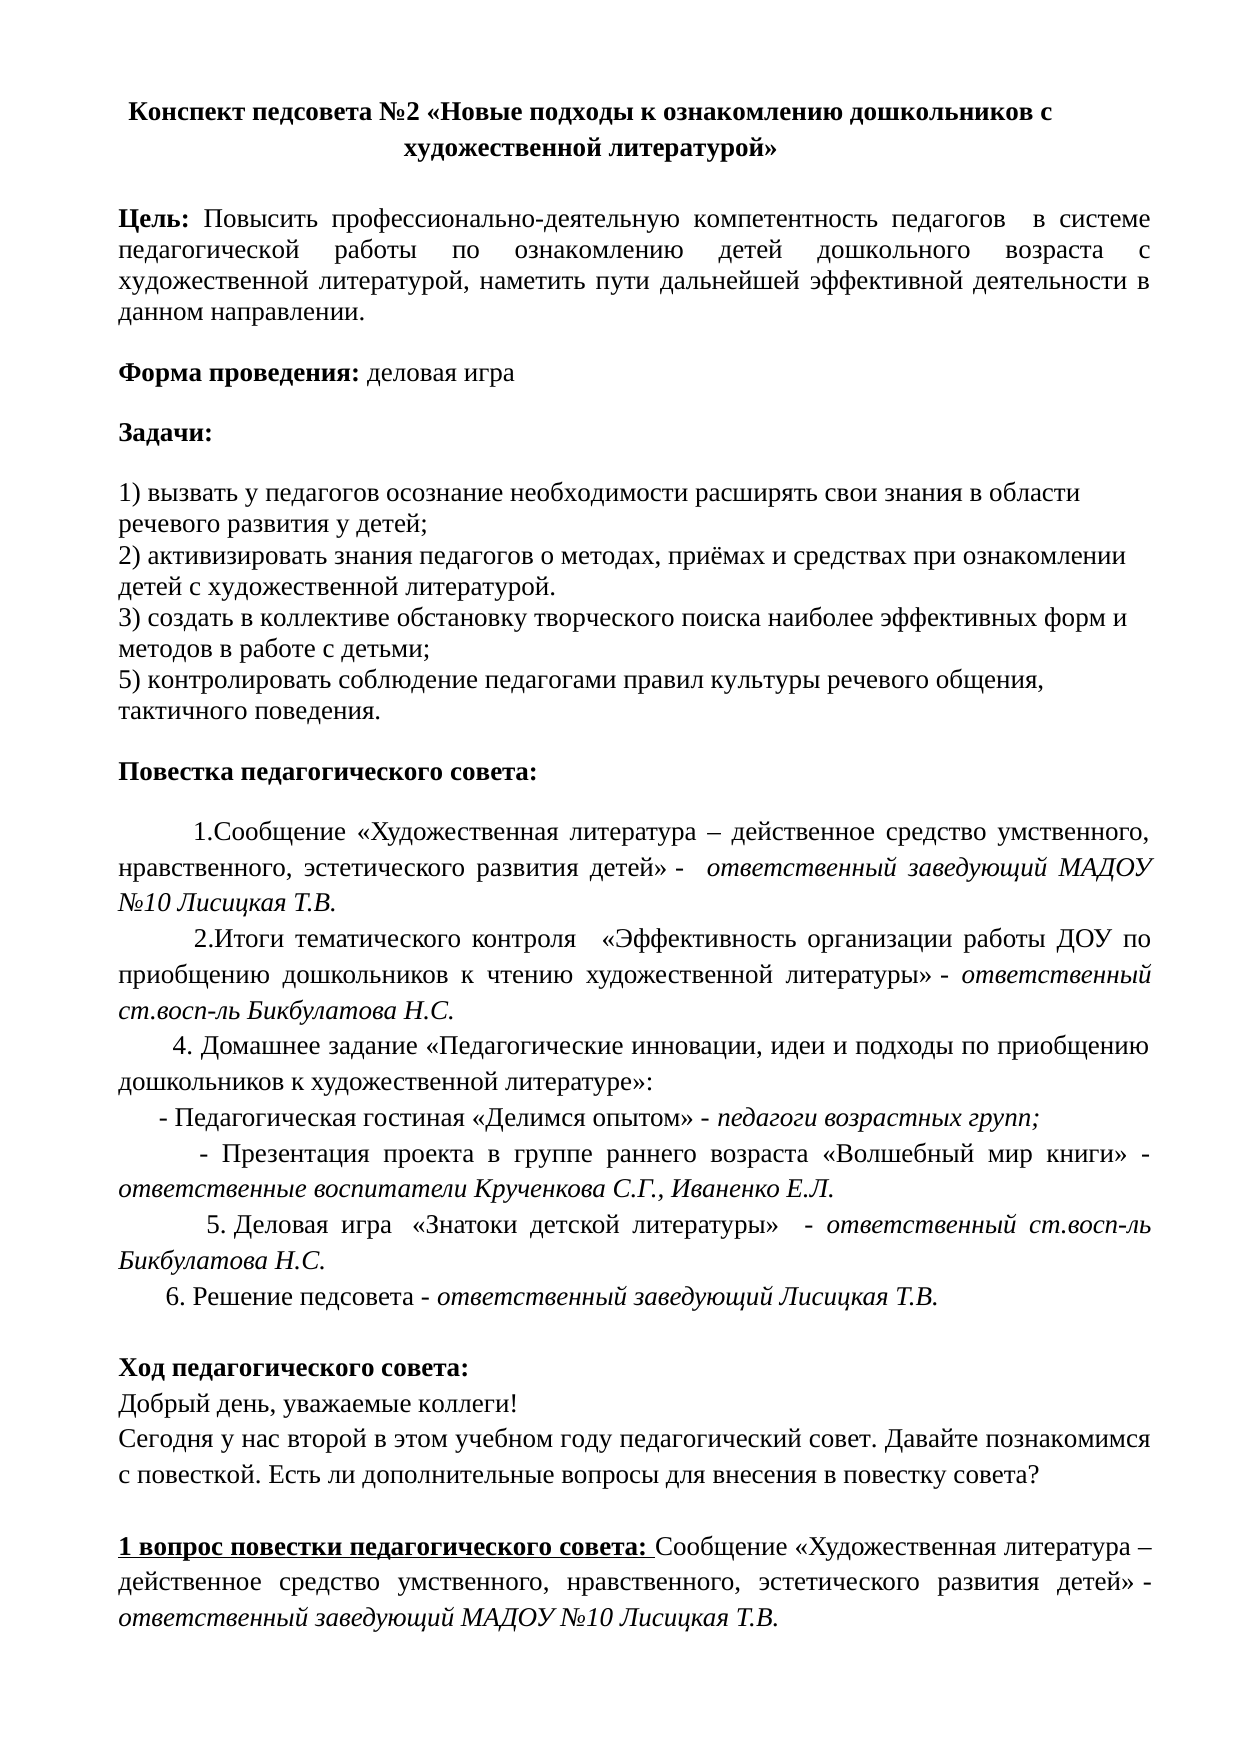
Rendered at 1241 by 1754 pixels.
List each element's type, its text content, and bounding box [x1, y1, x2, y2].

text - Педагогическая гостиная «Делимся опытом» - педагоги возрастных групп; [118, 1101, 1152, 1132]
text Сегодня у нас второй в этом учебном году педагогический совет. Давайте познакомимся с повесткой. Есть ли дополнительные вопросы для внесения в повестку совета? [118, 1422, 1152, 1489]
text Цель: Повысить профессионально-деятельную компетентность педагогов в системе педагогической работы по ознакомлению детей дошкольного возраста с художественной литературой, наметить пути дальнейшей эффективной деятельности в данном направлении. [118, 202, 1152, 327]
text 1 вопрос повестки педагогического совета: Сообщение «Художественная литература – действенное средство умственного, нравственного, эстетического развития детей» - ответственный заведующий МАДОУ №10 Лисицкая Т.В. [118, 1530, 1152, 1632]
text Повестка педагогического совета: [118, 755, 1152, 786]
text Конспект педсовета №2 «Новые подходы к ознакомлению дошкольников с художественной литературой» [29, 95, 1152, 162]
text 2) активизировать знания педагогов о методах, приёмах и средствах при ознакомлении детей с художественной литературой. [118, 539, 1152, 601]
text 4. Домашнее задание «Педагогические инновации, идеи и подходы по приобщению дошкольников к художественной литературе»: [118, 1029, 1152, 1096]
text - Презентация проекта в группе раннего возраста «Волшебный мир книги» - ответственные воспитатели Крученкова С.Г., Иваненко Е.Л. [118, 1137, 1152, 1203]
text 1.Сообщение «Художественная литература – действенное средство умственного, нравственного, эстетического развития детей» - ответственный заведующий МАДОУ №10 Лисицкая Т.В. [118, 815, 1152, 918]
text 5. Деловая игра «Знатоки детской литературы» - ответственный ст.восп-ль Бикбулатова Н.С. [118, 1208, 1152, 1275]
text 1) вызвать у педагогов осознание необходимости расширять свои знания в области речевого развития у детей; [118, 476, 1152, 539]
text Добрый день, уважаемые коллеги! [118, 1387, 1152, 1418]
text 5) контролировать соблюдение педагогами правил культуры речевого общения, тактичного поведения. [118, 663, 1152, 726]
text 3) создать в коллективе обстановку творческого поиска наиболее эффективных форм и методов в работе с детьми; [118, 601, 1152, 663]
text Форма проведения: деловая игра [118, 356, 1152, 387]
text 2.Итоги тематического контроля «Эффективность организации работы ДОУ по приобщению дошкольников к чтению художественной литературы» - ответственный ст.восп-ль Бикбулатова Н.С. [118, 922, 1152, 1025]
text 6. Решение педсовета - ответственный заведующий Лисицкая Т.В. [118, 1279, 1152, 1311]
text Ход педагогического совета: [118, 1351, 1152, 1382]
text Задачи: [118, 416, 1152, 447]
